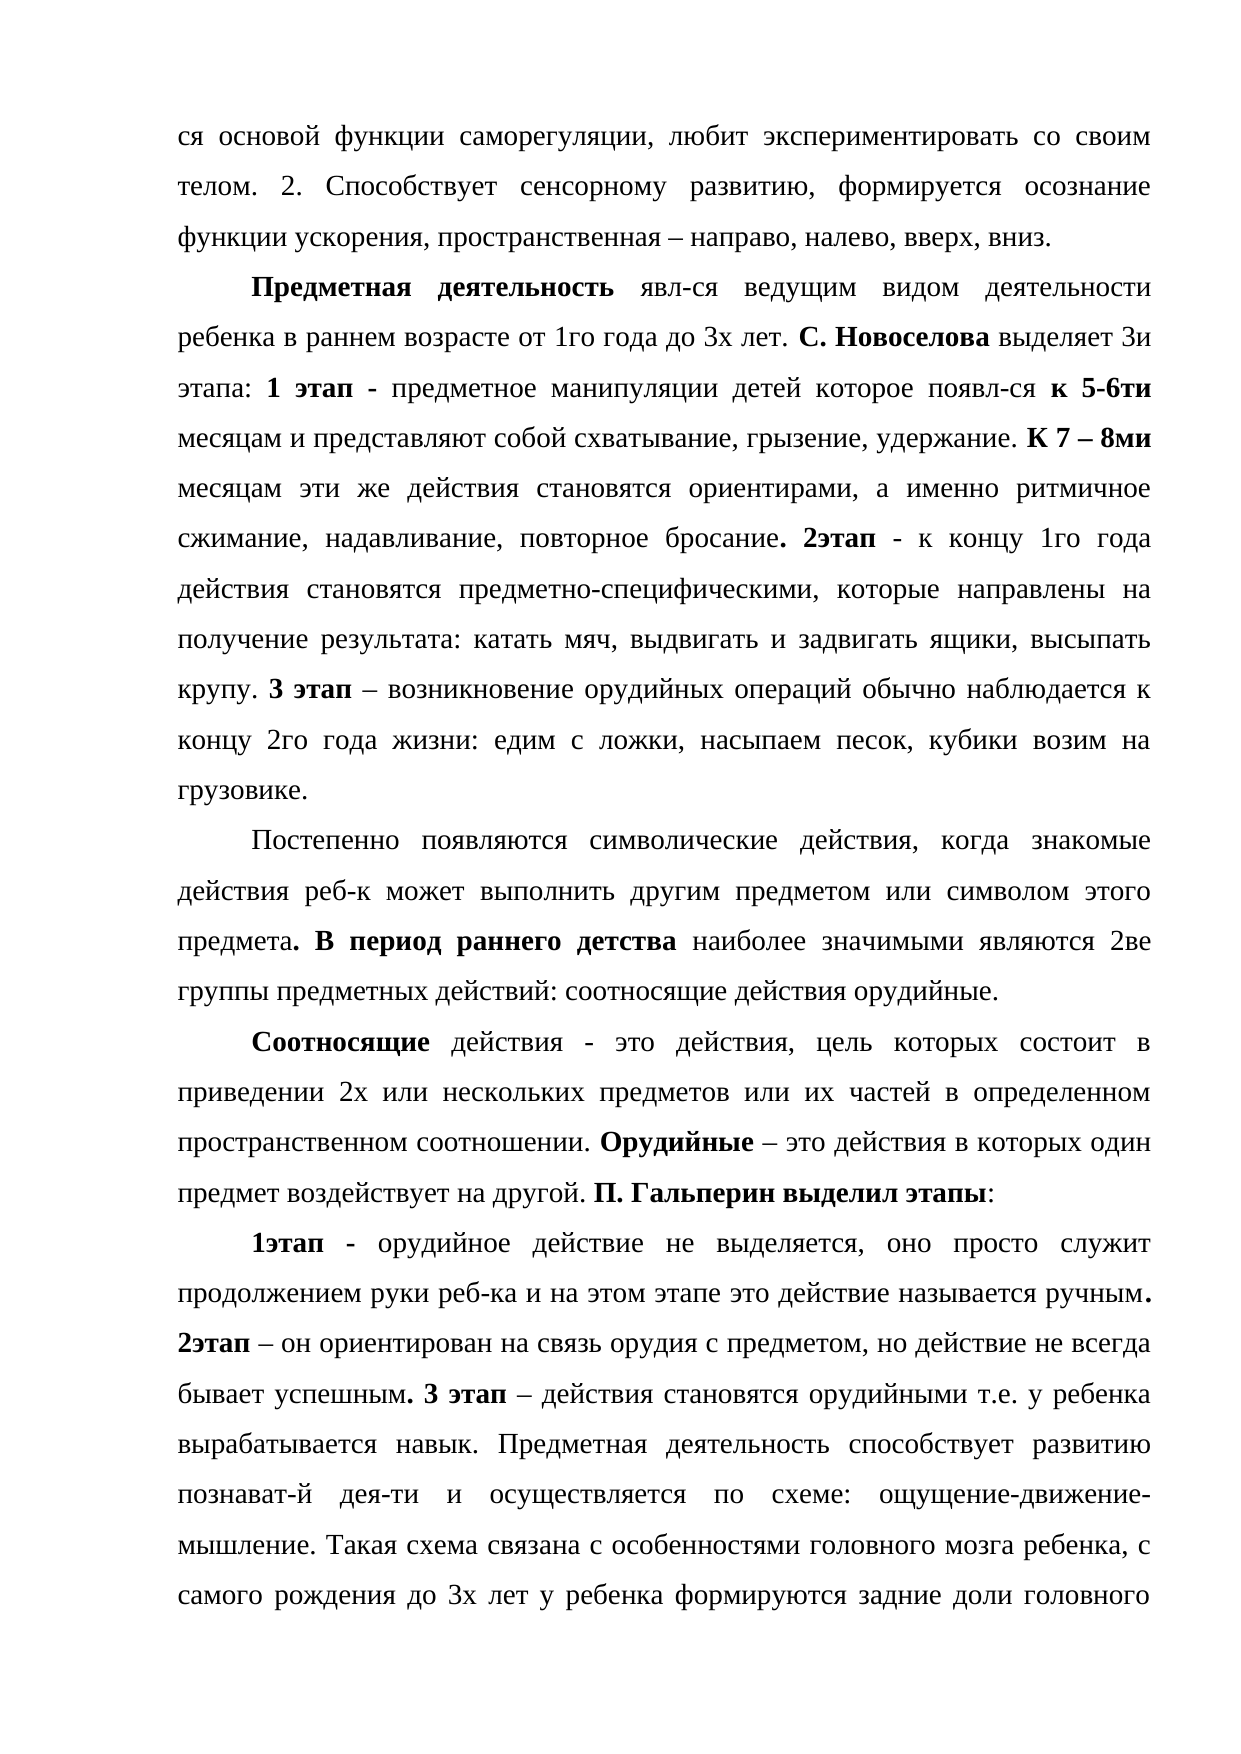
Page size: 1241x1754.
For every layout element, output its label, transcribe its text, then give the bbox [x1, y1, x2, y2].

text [177, 118, 1152, 252]
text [177, 1225, 1152, 1611]
text Соотносящие действия - это действия, цель которых состоит в приведении 2х или нескольких предметов или их частей в определенном пространственном соотношении. Орудийные – это действия в которых один предмет воздействует на другой. П. Гальперин выделил этапы: [177, 1024, 1152, 1208]
text Предметная деятельность явл-ся ведущим видом деятельности ребенка в раннем возрасте от 1го года до 3х лет. С. Новоселова выделяет 3и этапа: 1 этап - предметное манипуляции детей которое появл-ся к 5-6ти месяцам и представляют собой схватывание, грызение, удержание. К 7 – 8ми месяцам эти же действия становятся ориентирами, а именно ритмичное сжимание, надавливание, повторное бросание. 2этап - к концу 1го года действия становятся предметно-специфическими, которые направлены на получение результата: катать мяч, выдвигать и задвигать ящики, высыпать крупу. 3 этап – возникновение орудийных операций обычно наблюдается к концу 2го года жизни: едим с ложки, насыпаем песок, кубики возим на грузовике. [177, 269, 1152, 806]
text Постепенно появляются символические действия, когда знакомые действия реб-к может выполнить другим предметом или символом этого предмета. В период раннего детства наиболее значимыми являются 2ве группы предметных действий: соотносящие действия орудийные. [177, 822, 1152, 1007]
